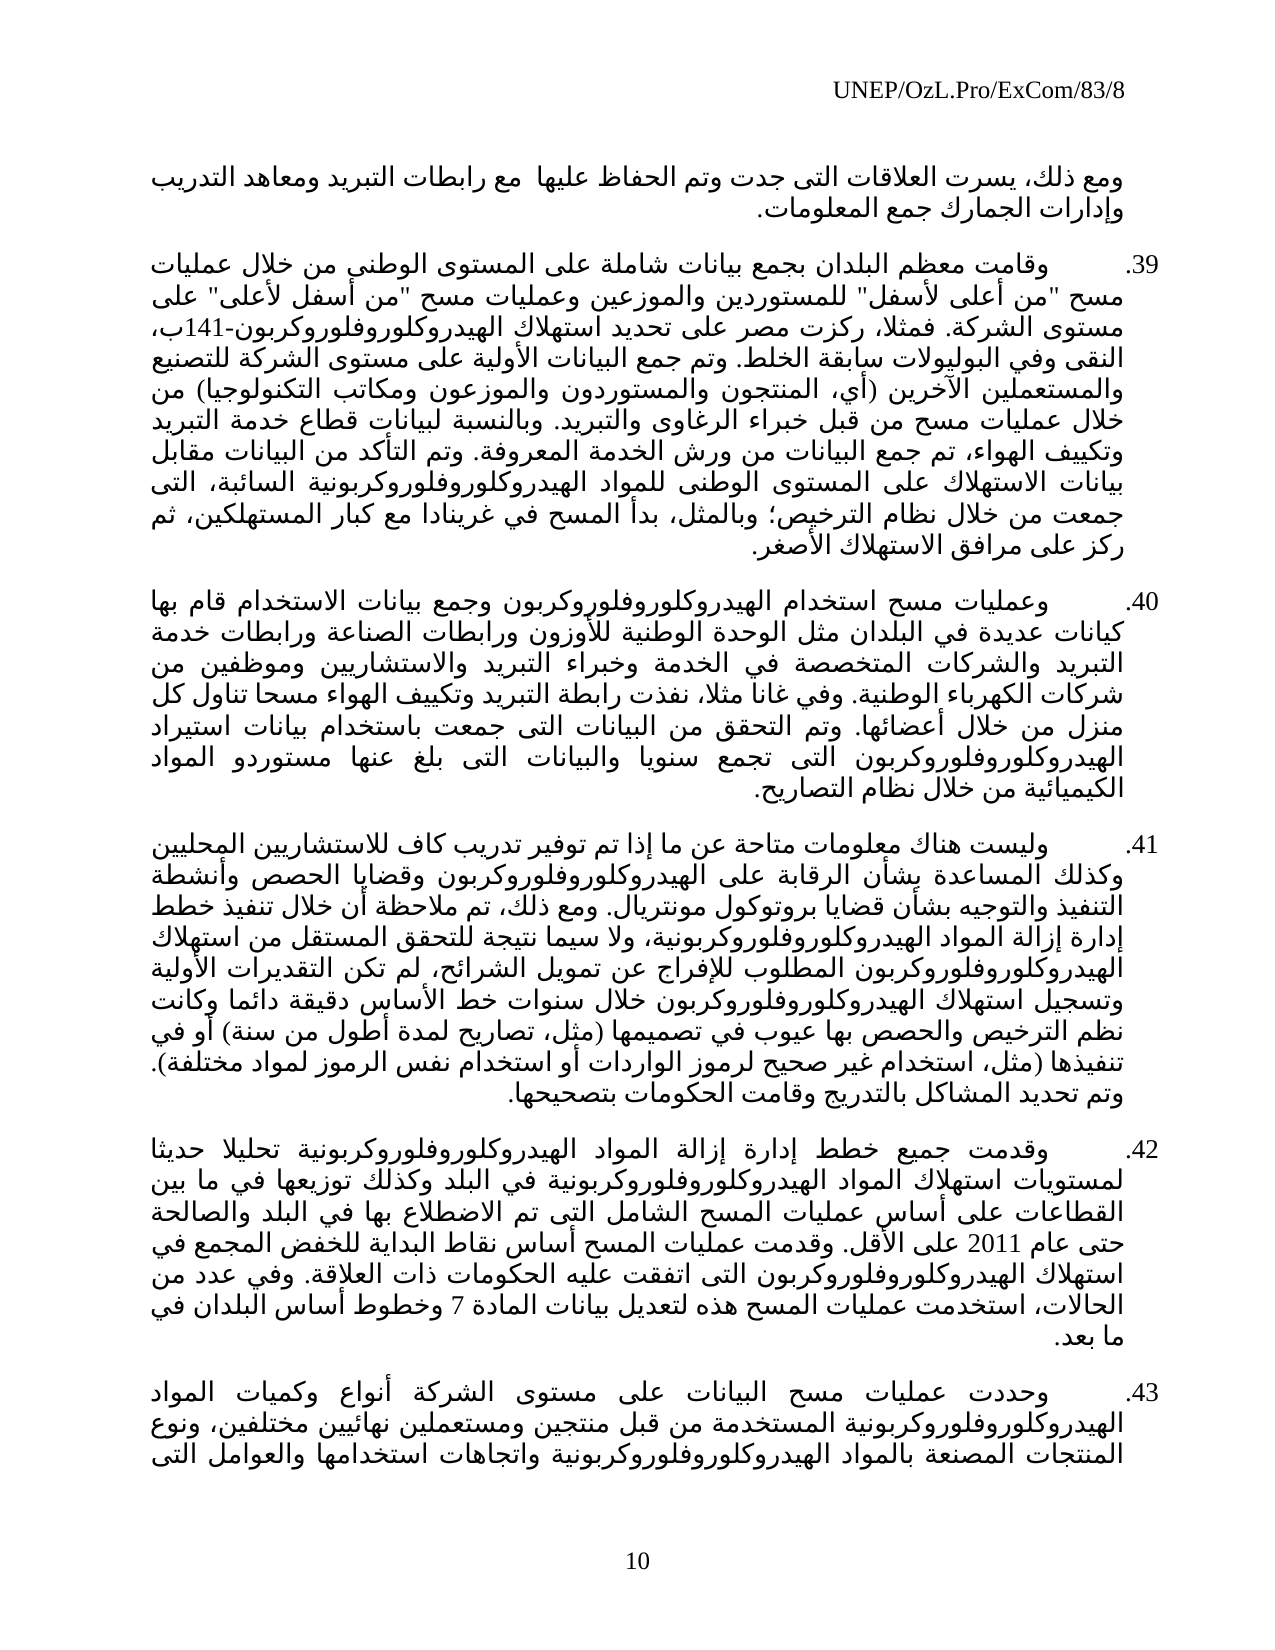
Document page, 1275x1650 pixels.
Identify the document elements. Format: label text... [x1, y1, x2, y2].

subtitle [150, 161, 1125, 223]
subtitle وليست هناك معلومات متاحة عن ما إذا تم توفير تدريب كاف للاستشاريين المحليين وكذلك المساعدة بشأن الرقابة على الهيدروكلوروفلوروكربون وقضايا الحصص وأنشطة التنفيذ والتوجيه بشأن قضايا بروتوكول مونتريال. ومع ذلك، تم ملاحظة أن خلال تنفيذ خطط إدارة إزالة المواد الهيدروكلوروفلوروكربونية، ولا سيما نتيجة للتحقق المستقل من استهلاك الهيدروكلوروفلوروكربون المطلوب للإفراج عن تمويل الشرائح، لم تكن التقديرات الأولية وتسجيل استهلاك الهيدروكلوروفلوروكربون خلال سنوات خط الأساس دقيقة دائما وكانت نظم الترخيص والحصص بها عيوب في تصميمها (مثل، تصاريح لمدة أطول من سنة) أو في تنفيذها (مثل، استخدام غير صحيح لرموز الواردات أو استخدام نفس الرموز لمواد مختلفة). وتم تحديد المشاكل بالتدريج وقامت الحكومات بتصحيحها. [150, 828, 1125, 1108]
subtitle وقدمت جميع خطط إدارة إزالة المواد الهيدروكلوروفلوروكربونية تحليلا حديثا لمستويات استهلاك المواد الهيدروكلوروفلوروكربونية في البلد وكذلك توزيعها في ما بين القطاعات على أساس عمليات المسح الشامل التى تم الاضطلاع بها في البلد والصالحة حتى عام 2011 على الأقل. وقدمت عمليات المسح أساس نقاط البداية للخفض المجمع في استهلاك الهيدروكلوروفلوروكربون التى اتفقت عليه الحكومات ذات العلاقة. وفي عدد من الحالات، استخدمت عمليات المسح هذه لتعديل بيانات المادة 7 وخطوط أساس البلدان في ما بعد. [150, 1133, 1125, 1351]
subtitle وعمليات مسح استخدام الهيدروكلوروفلوروكربون وجمع بيانات الاستخدام قام بها كيانات عديدة في البلدان مثل الوحدة الوطنية للأوزون ورابطات الصناعة ورابطات خدمة التبريد والشركات المتخصصة في الخدمة وخبراء التبريد والاستشاريين وموظفين من شركات الكهرباء الوطنية. وفي غانا مثلا، نفذت رابطة التبريد وتكييف الهواء مسحا تناول كل منزل من خلال أعضائها. وتم التحقق من البيانات التى جمعت باستخدام بيانات استيراد الهيدروكلوروفلوروكربون التى تجمع سنويا والبيانات التى بلغ عنها مستوردو المواد الكيميائية من خلال نظام التصاريح. [150, 585, 1125, 803]
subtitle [150, 1376, 1125, 1470]
subtitle وقامت معظم البلدان بجمع بيانات شاملة على المستوى الوطنى من خلال عمليات مسح "من أعلى لأسفل" للمستوردين والموزعين وعمليات مسح "من أسفل لأعلى" على مستوى الشركة. فمثلا، ركزت مصر على تحديد استهلاك الهيدروكلوروفلوروكربون-141ب، النقى وفي البوليولات سابقة الخلط. وتم جمع البيانات الأولية على مستوى الشركة للتصنيع والمستعملين الآخرين (أي، المنتجون والمستوردون والموزعون ومكاتب التكنولوجيا) من خلال عمليات مسح من قبل خبراء الرغاوى والتبريد. وبالنسبة لبيانات قطاع خدمة التبريد وتكييف الهواء، تم جمع البيانات من ورش الخدمة المعروفة. وتم التأكد من البيانات مقابل بيانات الاستهلاك على المستوى الوطنى للمواد الهيدروكلوروفلوروكربونية السائبة، التى جمعت من خلال نظام الترخيص؛ وبالمثل، بدأ المسح في غرينادا مع كبار المستهلكين، ثم ركز على مرافق الاستهلاك الأصغر. [150, 248, 1125, 560]
